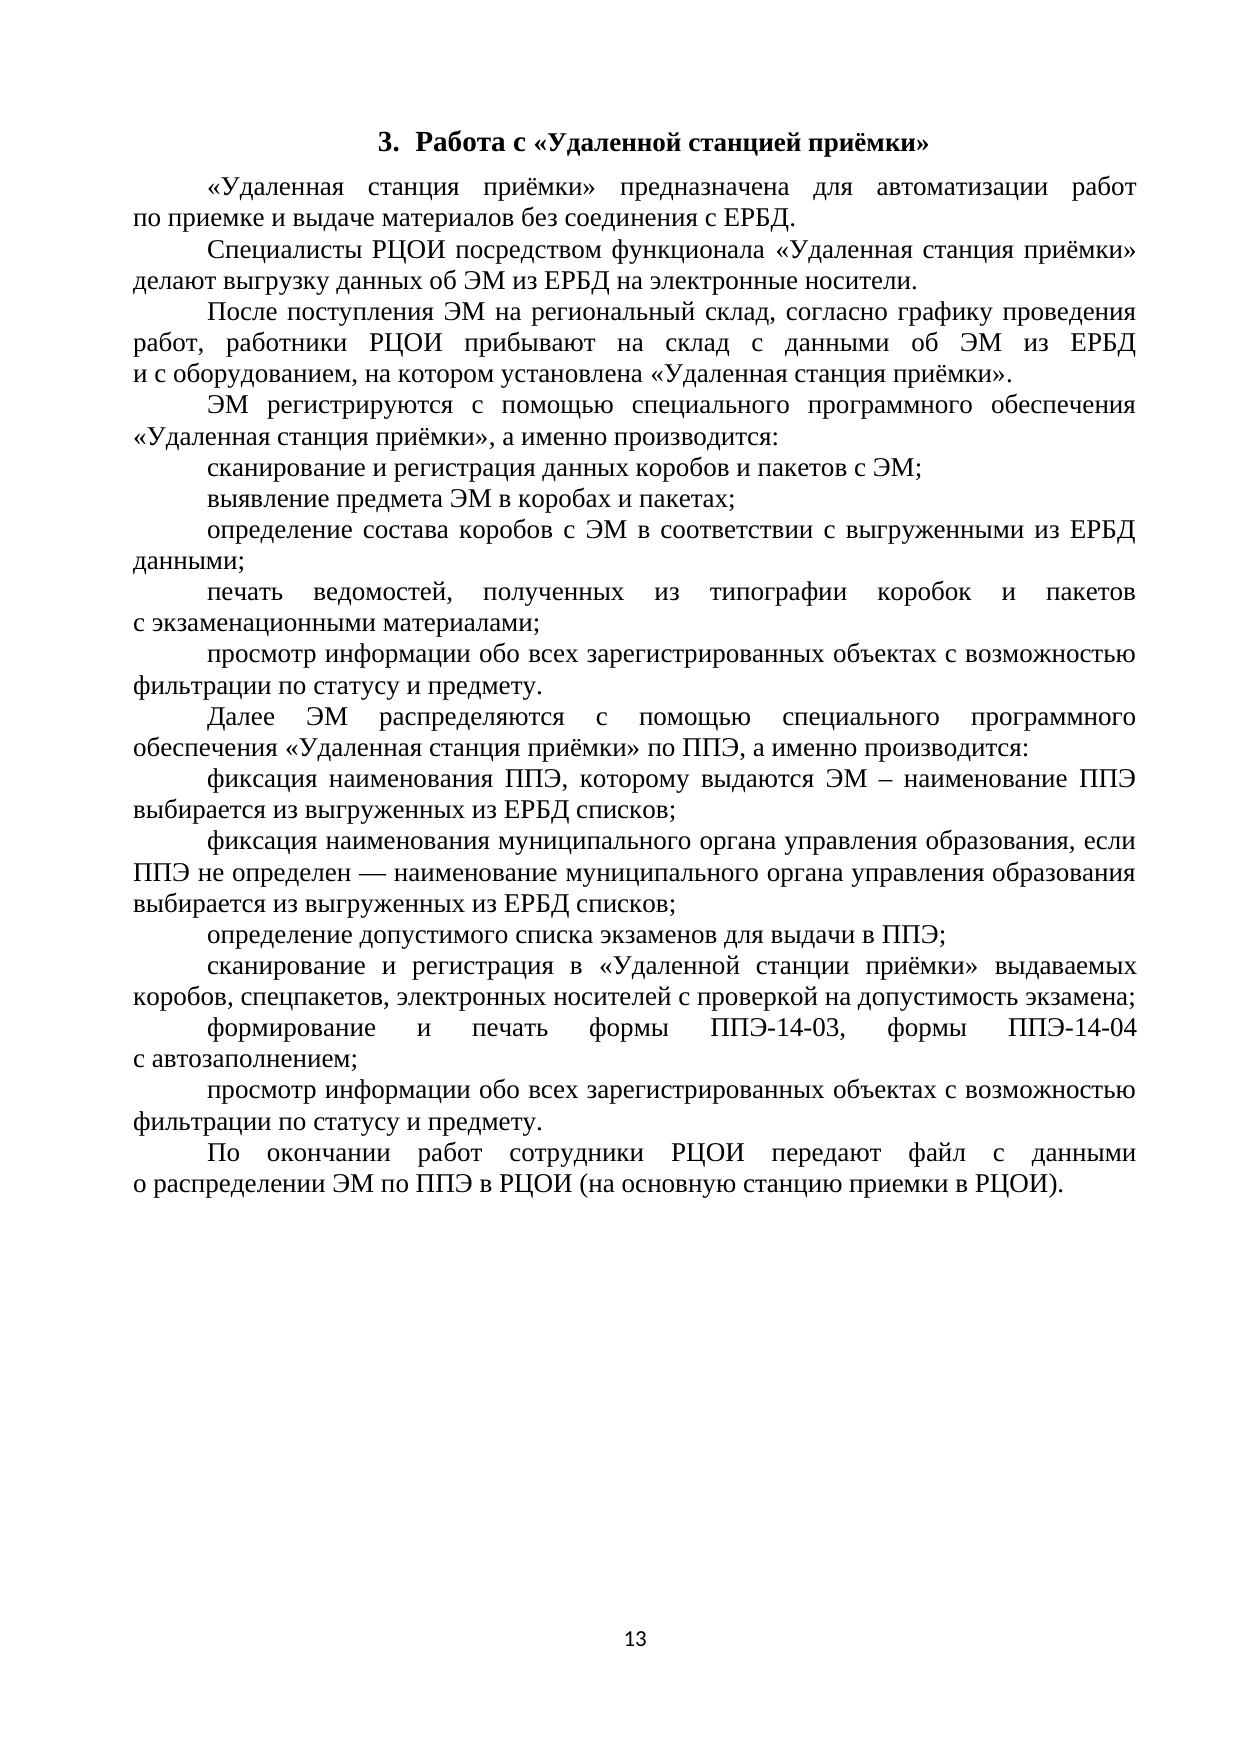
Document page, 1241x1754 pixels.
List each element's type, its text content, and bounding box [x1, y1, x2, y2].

text сканирование и регистрация данных коробов и пакетов с ЭМ; [133, 451, 1137, 482]
text формирование и печать формы ППЭ-14-03, формы ППЭ-14-04 с автозаполнением; [133, 1011, 1137, 1074]
text фиксация наименования муниципального органа управления образования, если ППЭ не определен ― наименование муниципального органа управления образования выбирается из выгруженных из ЕРБД списков; [133, 824, 1137, 918]
subtitle Работа с «Удаленной станцией приёмки» [170, 124, 1137, 158]
text определение допустимого списка экзаменов для выдачи в ППЭ; [133, 918, 1137, 949]
text Далее ЭМ распределяются с помощью специального программного обеспечения «Удаленная станция приёмки» по ППЭ, а именно производится: [133, 700, 1137, 762]
text Специалисты РЦОИ посредством функционала «Удаленная станция приёмки» делают выгрузку данных об ЭМ из ЕРБД на электронные носители. [133, 233, 1137, 295]
text ЭМ регистрируются с помощью специального программного обеспечения «Удаленная станция приёмки», а именно производится: [133, 388, 1137, 451]
text По окончании работ сотрудники РЦОИ передают файл с данными о распределении ЭМ по ППЭ в РЦОИ (на основную станцию приемки в РЦОИ). [133, 1136, 1137, 1198]
text просмотр информации обо всех зарегистрированных объектах с возможностью фильтрации по статусу и предмету. [133, 1074, 1137, 1136]
text сканирование и регистрация в «Удаленной станции приёмки» выдаваемых коробов, спецпакетов, электронных носителей с проверкой на допустимость экзамена; [133, 949, 1137, 1011]
text определение состава коробов с ЭМ в соответствии с выгруженными из ЕРБД данными; [133, 513, 1137, 575]
text просмотр информации обо всех зарегистрированных объектах с возможностью фильтрации по статусу и предмету. [133, 638, 1137, 700]
text выявление предмета ЭМ в коробах и пакетах; [133, 482, 1137, 513]
text печать ведомостей, полученных из типографии коробок и пакетов с экзаменационными материалами; [133, 575, 1137, 638]
text фиксация наименования ППЭ, которому выдаются ЭМ – наименование ППЭ выбирается из выгруженных из ЕРБД списков; [133, 762, 1137, 824]
text «Удаленная станция приёмки» предназначена для автоматизации работ по приемке и выдаче материалов без соединения с ЕРБД. [133, 170, 1137, 233]
text После поступления ЭМ на региональный склад, согласно графику проведения работ, работники РЦОИ прибывают на склад с данными об ЭМ из ЕРБД и с оборудованием, на котором установлена «Удаленная станция приёмки». [133, 295, 1137, 388]
